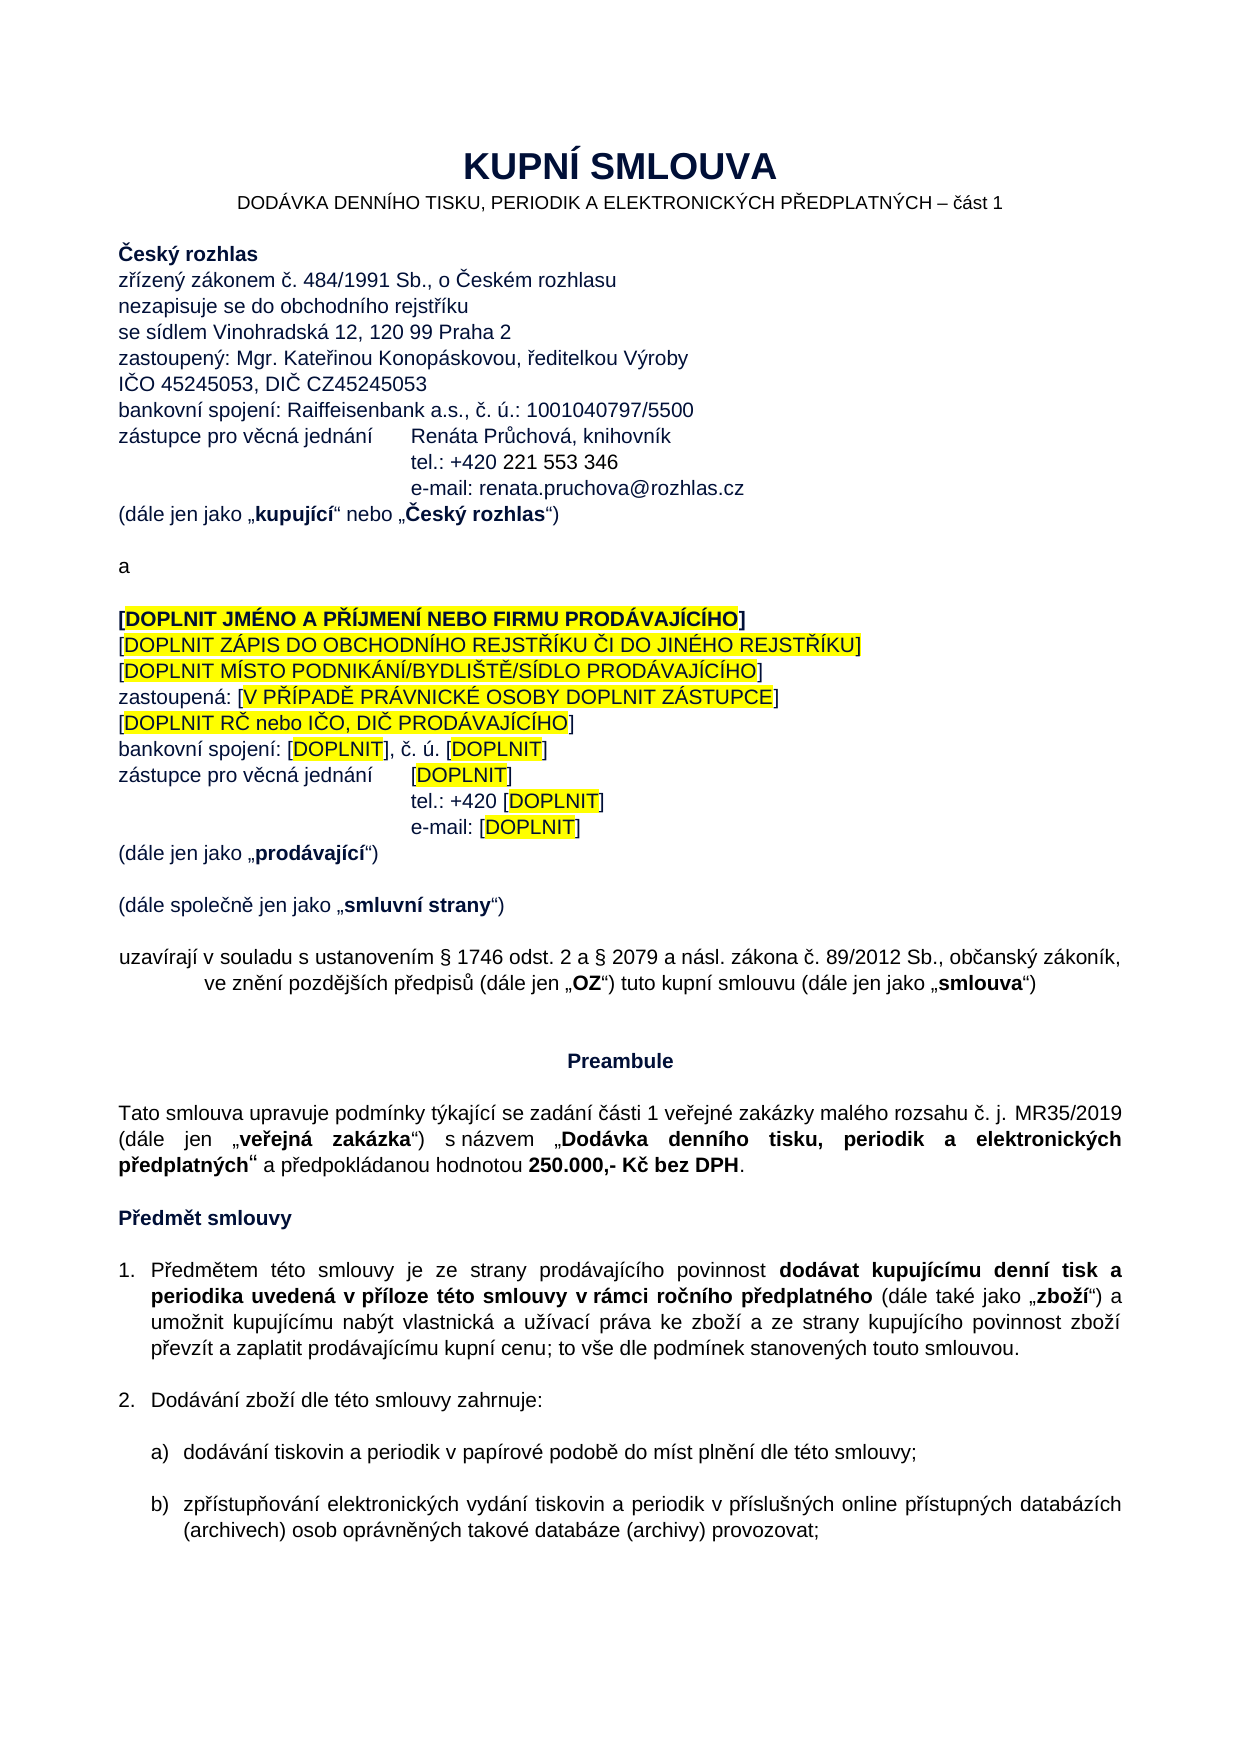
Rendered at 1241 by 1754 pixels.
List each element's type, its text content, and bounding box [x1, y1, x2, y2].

text uzavírají v souladu s ustanovením § 1746 odst. 2 a § 2079 a násl. zákona č. 89/2012 Sb., občanský zákoník, ve znění pozdějších předpisů (dále jen „OZ“) tuto kupní smlouvu (dále jen jako „smlouva“) [118, 944, 1122, 996]
subtitle Předmět smlouvy [118, 1204, 1122, 1230]
text (dále společně jen jako „smluvní strany“) [118, 892, 1122, 918]
list dodávání tiskovin a periodik v papírové podobě do míst plnění dle této smlouvy; [151, 1438, 1122, 1464]
text e-mail: [DOPLNIT] [118, 813, 1122, 839]
text zástupce pro věcná jednání Renáta Průchová, knihovník [118, 423, 1122, 449]
text IČO 45245053, DIČ CZ45245053 [118, 371, 1122, 397]
list zpřístupňování elektronických vydání tiskovin a periodik v příslušných online přístupných databázích (archivech) osob oprávněných takové databáze (archivy) provozovat; [151, 1491, 1122, 1543]
text bankovní spojení: Raiffeisenbank a.s., č. ú.: 1001040797/5500 [118, 397, 1122, 423]
text bankovní spojení: [DOPLNIT], č. ú. [DOPLNIT] [118, 735, 1122, 761]
list Předmětem této smlouvy je ze strany prodávajícího povinnost dodávat kupujícímu denní tisk a periodika uvedená v příloze této smlouvy v rámci ročního předplatného (dále také jako „zboží“) a umožnit kupujícímu nabýt vlastnická a užívací práva ke zboží a ze strany kupujícího povinnost zboží převzít a zaplatit prodávajícímu kupní cenu; to vše dle podmínek stanovených touto smlouvou. [118, 1256, 1122, 1360]
text zastoupený: Mgr. Kateřinou Konopáskovou, ředitelkou Výroby [118, 345, 1122, 371]
text tel.: +420 [DOPLNIT] [118, 787, 1122, 813]
text Tato smlouva upravuje podmínky týkající se zadání části 1 veřejné zakázky malého rozsahu č. j. MR35/2019 (dále jen „veřejná zakázka“) s názvem „Dodávka denního tisku, periodik a elektronických předplatných“ a předpokládanou hodnotou 250.000,- Kč bez DPH. [118, 1100, 1122, 1178]
text [DOPLNIT ZÁPIS DO OBCHODNÍHO REJSTŘÍKU ČI DO JINÉHO REJSTŘÍKU] [118, 631, 1122, 657]
text Český rozhlas [118, 241, 1122, 267]
subtitle Preambule [118, 1048, 1122, 1074]
text zástupce pro věcná jednání [DOPLNIT] [118, 761, 1122, 787]
text tel.: +420 221 553 346 [118, 449, 1122, 475]
title KUPNÍ SMLOUVA [118, 145, 1122, 188]
text [DOPLNIT RČ nebo IČO, DIČ PRODÁVAJÍCÍHO] [118, 709, 1122, 735]
list Dodávání zboží dle této smlouvy zahrnuje: [118, 1386, 1122, 1412]
text DODÁVKA DENNÍHO TISKU, PERIODIK A ELEKTRONICKÝCH PŘEDPLATNÝCH – část 1 [118, 188, 1122, 214]
text se sídlem Vinohradská 12, 120 99 Praha 2 [118, 319, 1122, 345]
text (dále jen jako „kupující“ nebo „Český rozhlas“) [118, 501, 1122, 527]
text a [118, 553, 1122, 579]
text [DOPLNIT MÍSTO PODNIKÁNÍ/BYDLIŠTĚ/SÍDLO PRODÁVAJÍCÍHO] [118, 657, 1122, 683]
text [DOPLNIT JMÉNO A PŘÍJMENÍ NEBO FIRMU PRODÁVAJÍCÍHO] [118, 605, 1122, 631]
text e-mail: renata.pruchova@rozhlas.cz [118, 475, 1122, 501]
text zřízený zákonem č. 484/1991 Sb., o Českém rozhlasu [118, 267, 1122, 293]
text zastoupená: [V PŘÍPADĚ PRÁVNICKÉ OSOBY DOPLNIT ZÁSTUPCE] [118, 683, 1122, 709]
text nezapisuje se do obchodního rejstříku [118, 293, 1122, 319]
text (dále jen jako „prodávající“) [118, 839, 1122, 866]
